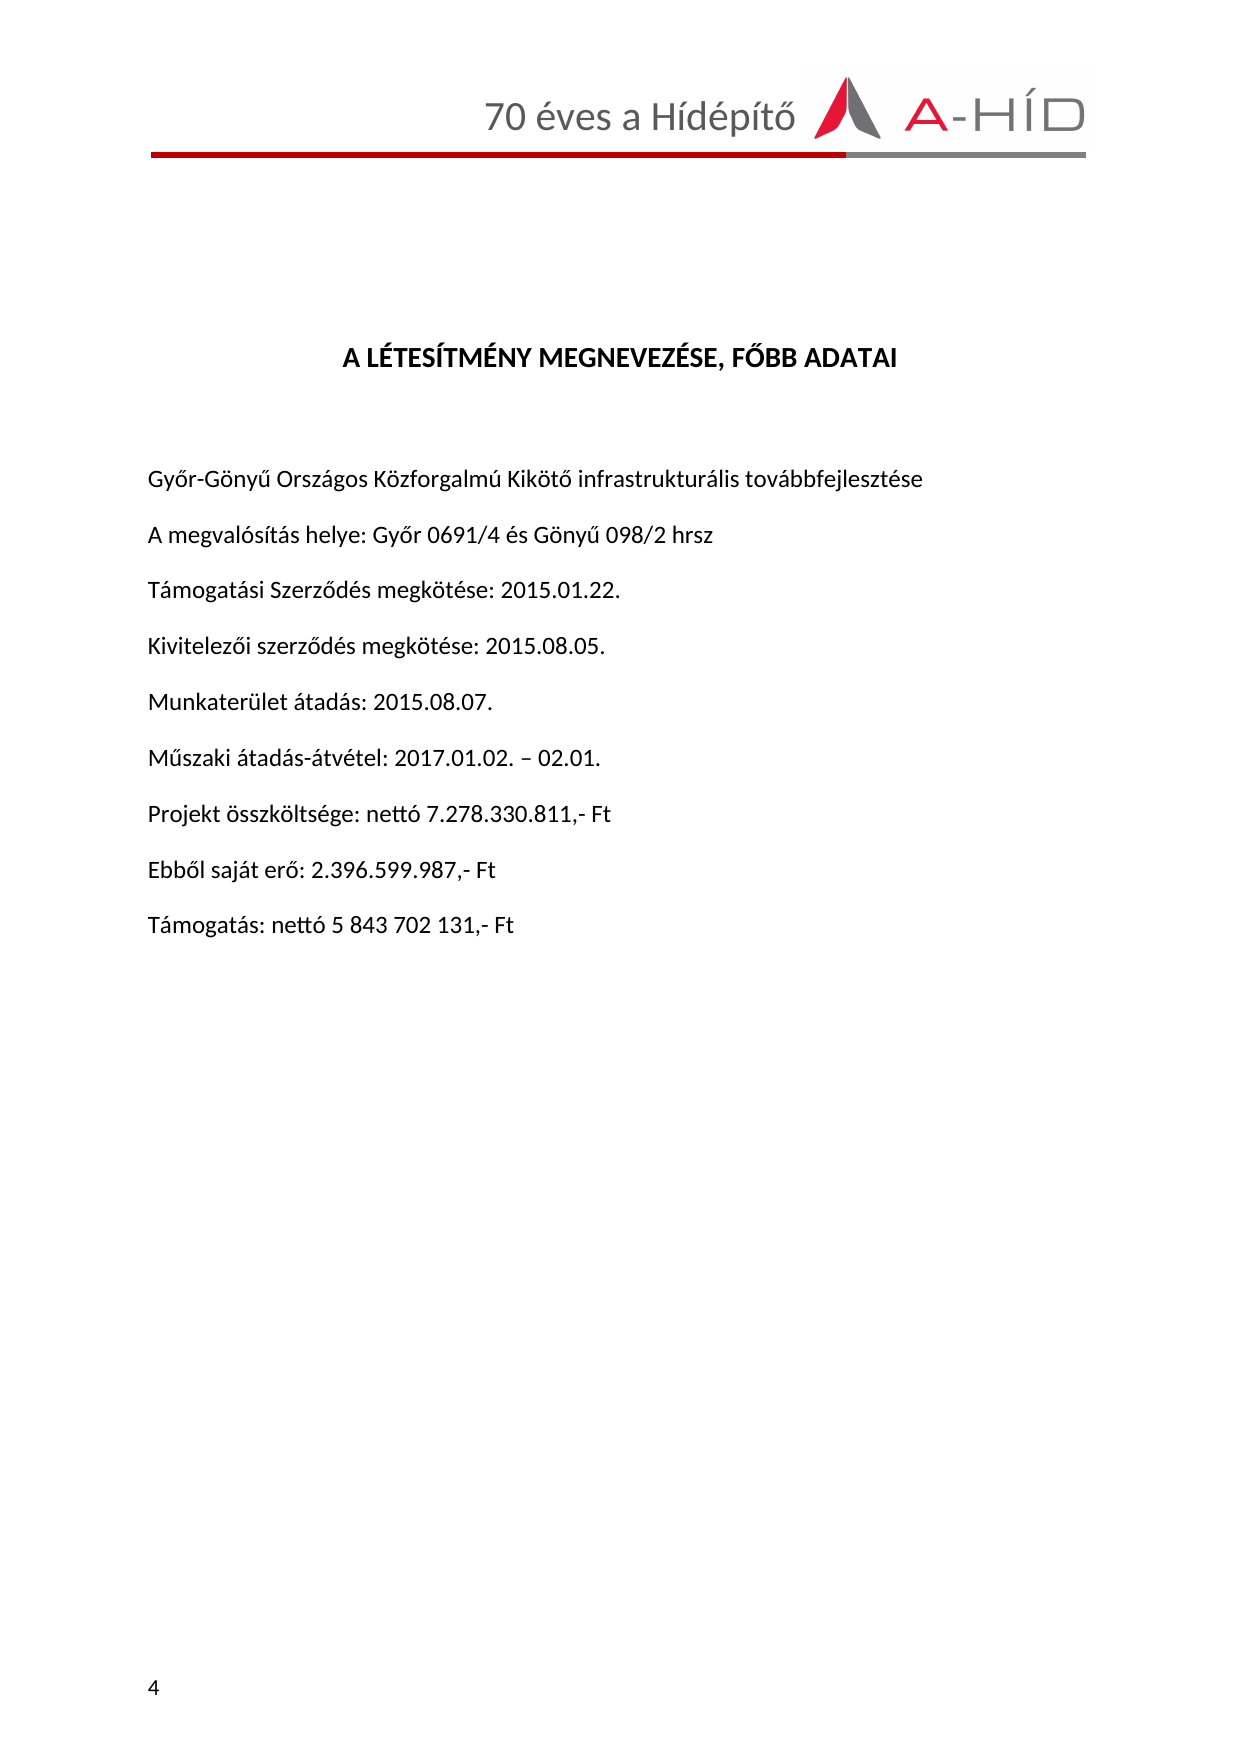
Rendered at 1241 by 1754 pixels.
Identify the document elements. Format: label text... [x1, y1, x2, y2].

text Ebből saját erő: 2.396.599.987,- Ft [148, 854, 1092, 884]
text Projekt összköltsége: nettó 7.278.330.811,- Ft [148, 798, 1092, 828]
text Műszaki átadás-átvétel: 2017.01.02. – 02.01. [148, 742, 1092, 773]
text A LÉTESÍTMÉNY MEGNEVEZÉSE, FŐBB ADATAI [148, 339, 1092, 375]
text Munkaterület átadás: 2015.08.07. [148, 686, 1092, 717]
text A megvalósítás helye: Győr 0691/4 és Gönyű 098/2 hrsz [148, 519, 1092, 549]
text Kivitelezői szerződés megkötése: 2015.08.05. [148, 630, 1092, 661]
text Győr-Gönyű Országos Közforgalmú Kikötő infrastrukturális továbbfejlesztése [148, 463, 1092, 493]
text Támogatás: nettó 5 843 702 131,- Ft [148, 909, 1092, 940]
picture [806, 68, 1091, 147]
text Támogatási Szerződés megkötése: 2015.01.22. [148, 574, 1092, 605]
